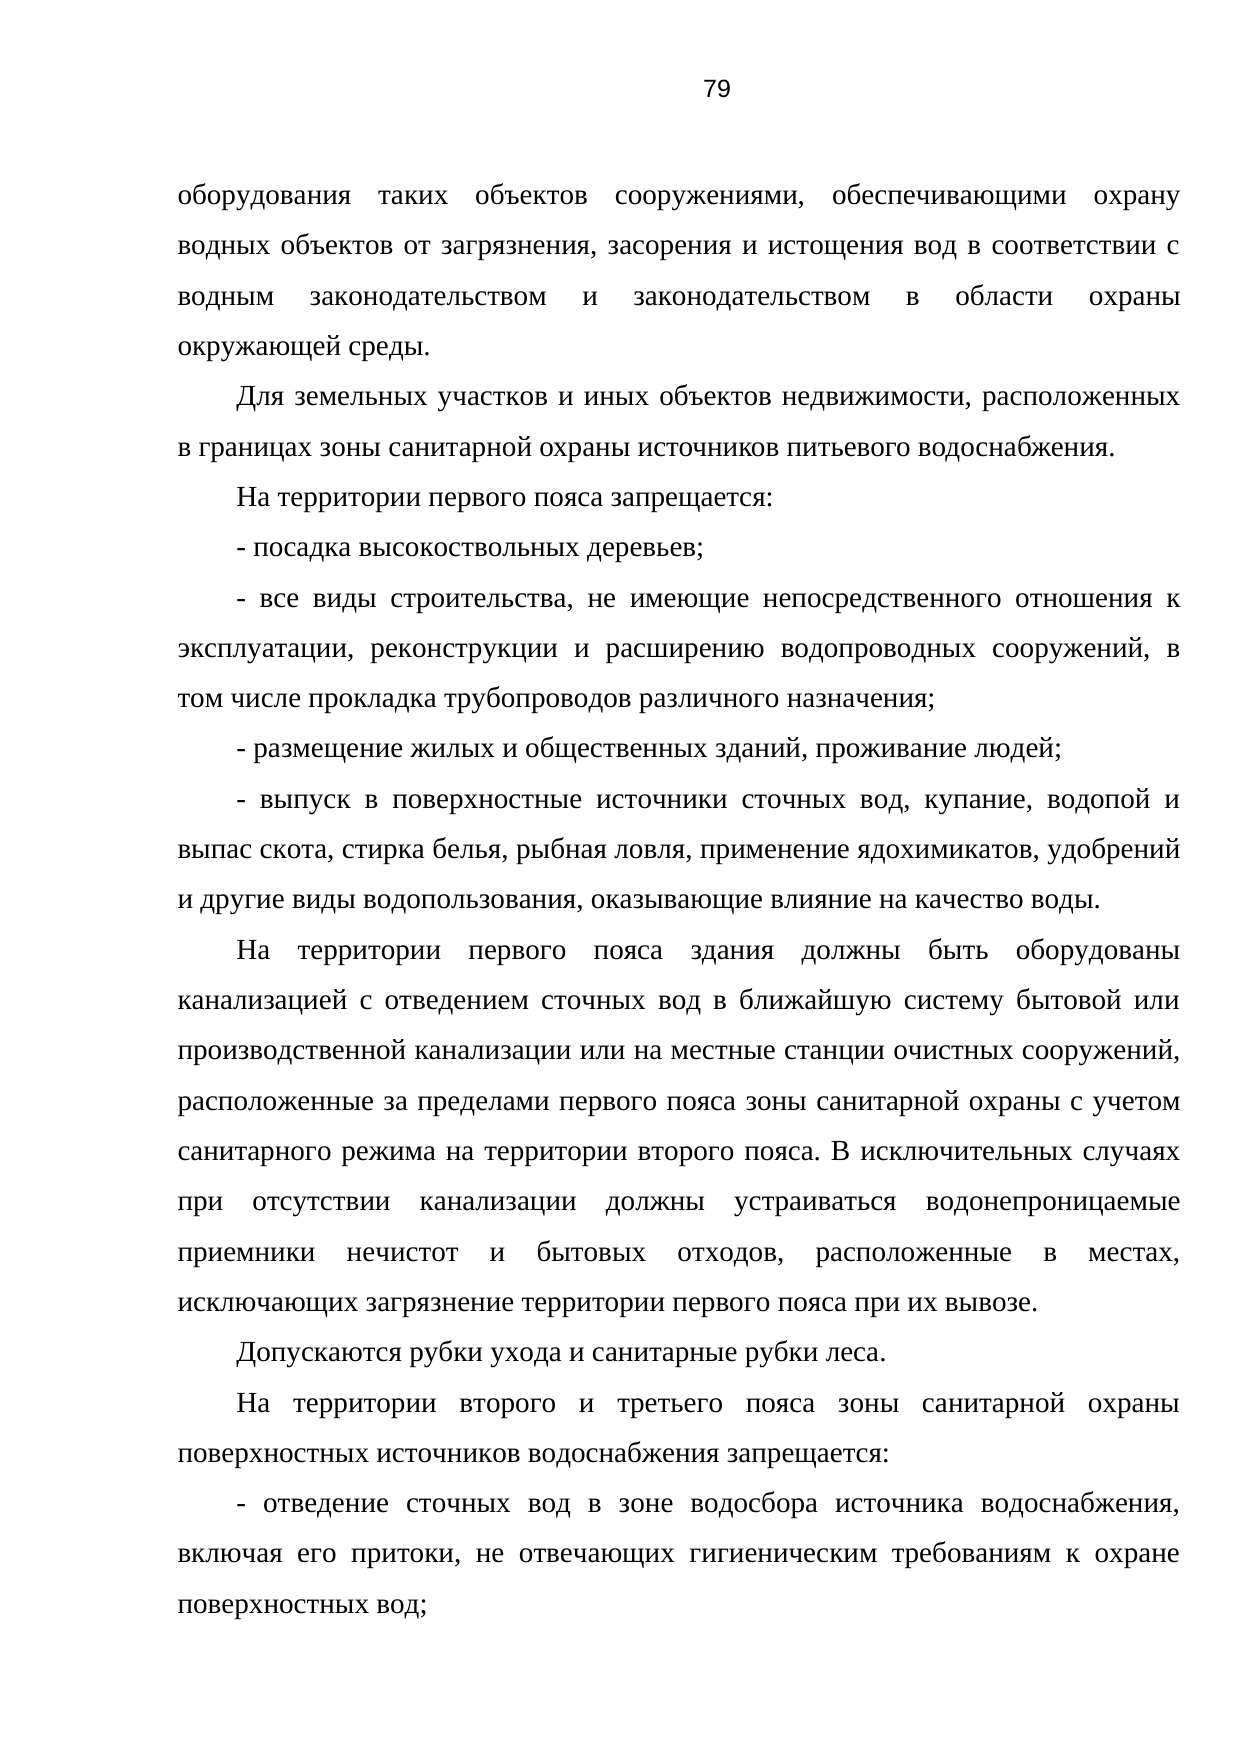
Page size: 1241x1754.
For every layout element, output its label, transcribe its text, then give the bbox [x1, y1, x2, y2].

text Для земельных участков и иных объектов недвижимости, расположенных в границах зоны санитарной охраны источников питьевого водоснабжения. [177, 378, 1181, 462]
text Допускаются рубки ухода и санитарные рубки леса. [177, 1334, 1181, 1368]
text - отведение сточных вод в зоне водосбора источника водоснабжения, включая его притоки, не отвечающих гигиеническим требованиям к охране поверхностных вод; [177, 1485, 1181, 1619]
text На территории первого пояса запрещается: [177, 479, 1181, 513]
text На территории первого пояса здания должны быть оборудованы канализацией с отведением сточных вод в ближайшую систему бытовой или производственной канализации или на местные станции очистных сооружений, расположенные за пределами первого пояса зоны санитарной охраны с учетом санитарного режима на территории второго пояса. В исключительных случаях при отсутствии канализации должны устраиваться водонепроницаемые приемники нечистот и бытовых отходов, расположенные в местах, исключающих загрязнение территории первого пояса при их вывозе. [177, 932, 1181, 1318]
text - размещение жилых и общественных зданий, проживание людей; [177, 731, 1181, 764]
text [177, 177, 1181, 362]
text - все виды строительства, не имеющие непосредственного отношения к эксплуатации, реконструкции и расширению водопроводных сооружений, в том числе прокладка трубопроводов различного назначения; [177, 580, 1181, 714]
text - посадка высокоствольных деревьев; [177, 529, 1181, 563]
text На территории второго и третьего пояса зоны санитарной охраны поверхностных источников водоснабжения запрещается: [177, 1385, 1181, 1468]
text - выпуск в поверхностные источники сточных вод, купание, водопой и выпас скота, стирка белья, рыбная ловля, применение ядохимикатов, удобрений и другие виды водопользования, оказывающие влияние на качество воды. [177, 781, 1181, 915]
